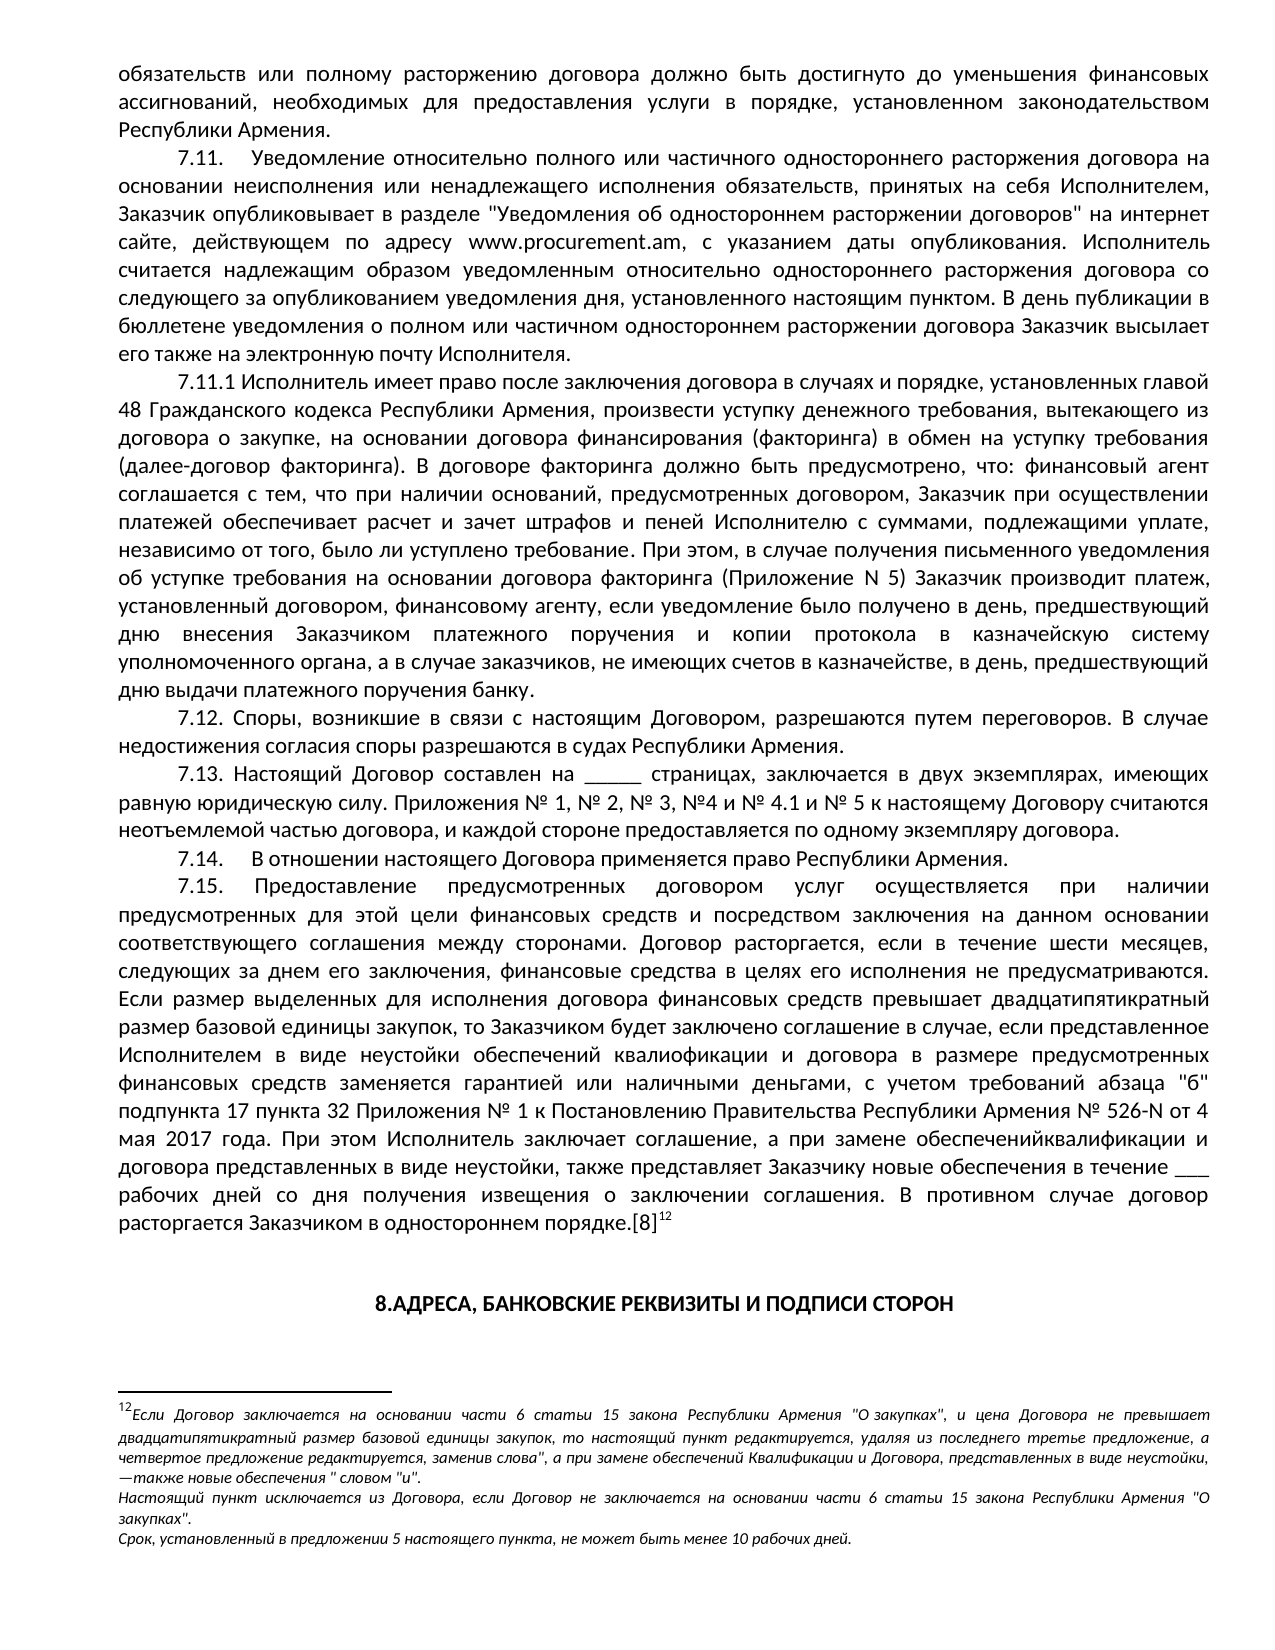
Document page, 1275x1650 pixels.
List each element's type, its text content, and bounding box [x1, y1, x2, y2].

text 7.12. Споры, возникшие в связи с настоящим Договором, разрешаются путем переговоров. В случае недостижения согласия споры разрешаются в судах Республики Армения. [118, 703, 1211, 759]
text 8.АДРЕСА, БАНКОВСКИЕ РЕКВИЗИТЫ И ПОДПИСИ СТОРОН [118, 1289, 1211, 1317]
text 7.14. В отношении настоящего Договора применяется право Республики Армения. [118, 844, 1211, 872]
text 7.15. Предоставление предусмотренных договором услуг осуществляется при наличии предусмотренных для этой цели финансовых средств и посредством заключения на данном основании соответствующего соглашения между сторонами. Договор расторгается, если в течение шести месяцев, следующих за днем его заключения, финансовые средства в целях его исполнения не предусматриваются. Если размер выделенных для исполнения договора финансовых средств превышает двадцатипятикратный размер базовой единицы закупок, то Заказчиком будет заключенo соглашение в случае, если представленное Исполнителем в виде неустойки обеспечений квалиофикации и договора в размере предусмотренных финансовых средств заменяется гарантией или наличными деньгами, с учетом требований абзаца "б" подпункта 17 пункта 32 Приложения № 1 к Постановлению Правительства Республики Армения № 526-N от 4 мая 2017 года. При этом Исполнитель заключает соглашение, а при замене обеспеченийквалификации и договора представленных в виде неустойки, также представляет Заказчику новые обеспечения в течение ___ рабочих дней со дня получения извещения о заключении соглашения. В противном случае договор расторгается Заказчиком в одностороннем порядке.[8] [118, 872, 1211, 1236]
text 7.11. Уведомление относительно полного или частичного одностороннего расторжения договора на основании неисполнения или ненадлежащего исполнения обязательств, принятых на себя Исполнителем, Заказчик опубликовывает в разделе "Уведомления об одностороннем расторжении договоров" на интернет сайте, действующем по адресу www.procurement.am, с указанием даты опубликования. Исполнитель считается надлежащим образом уведомленным относительно одностороннего расторжения договора со следующего за опубликованием уведомления дня, установленного настоящим пунктом. В день публикации в бюллетене уведомления о полном или частичном одностороннем расторжении договора Заказчик высылает его также на электронную почту Исполнителя. [118, 143, 1211, 367]
text 7.11.1 Исполнитель имеет право после заключения договора в случаях и порядке, установленных главой 48 Гражданского кодекса Республики Армения, произвести уступку денежного требования, вытекающего из договора о закупке, на основании договора финансирования (факторинга) в обмен на уступку требования (далее-договор факторинга). В договоре факторинга должно быть предусмотрено, что: финансовый агент соглашается с тем, что при наличии оснований, предусмотренных договором, Заказчик при осуществлении платежей обеспечивает расчет и зачет штрафов и пеней Исполнителю с суммами, подлежащими уплате, независимо от того, было ли уступлено требование. При этом, в случае получения письменного уведомления об уступке требования на основании договора факторинга (Приложение N 5) Заказчик производит платеж, установленный договором, финансовому агенту, если уведомление было получено в день, предшествующий дню внесения Заказчиком платежного поручения и копии протокола в казначейскую систему уполномоченного органа, а в случае заказчиков, не имеющих счетов в казначействе, в день, предшествующий дню выдачи платежного поручения банку. [118, 367, 1211, 703]
text 7.13. Настоящий Договор составлен на _____ страницах, заключается в двух экземплярах, имеющих равную юридическую силу. Приложения № 1, № 2, № 3, №4 и № 4.1 и № 5 к настоящему Договору считаются неотъемлемой частью договора, и каждой стороне предоставляется по одному экземпляру договора. [118, 759, 1211, 844]
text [118, 59, 1211, 143]
